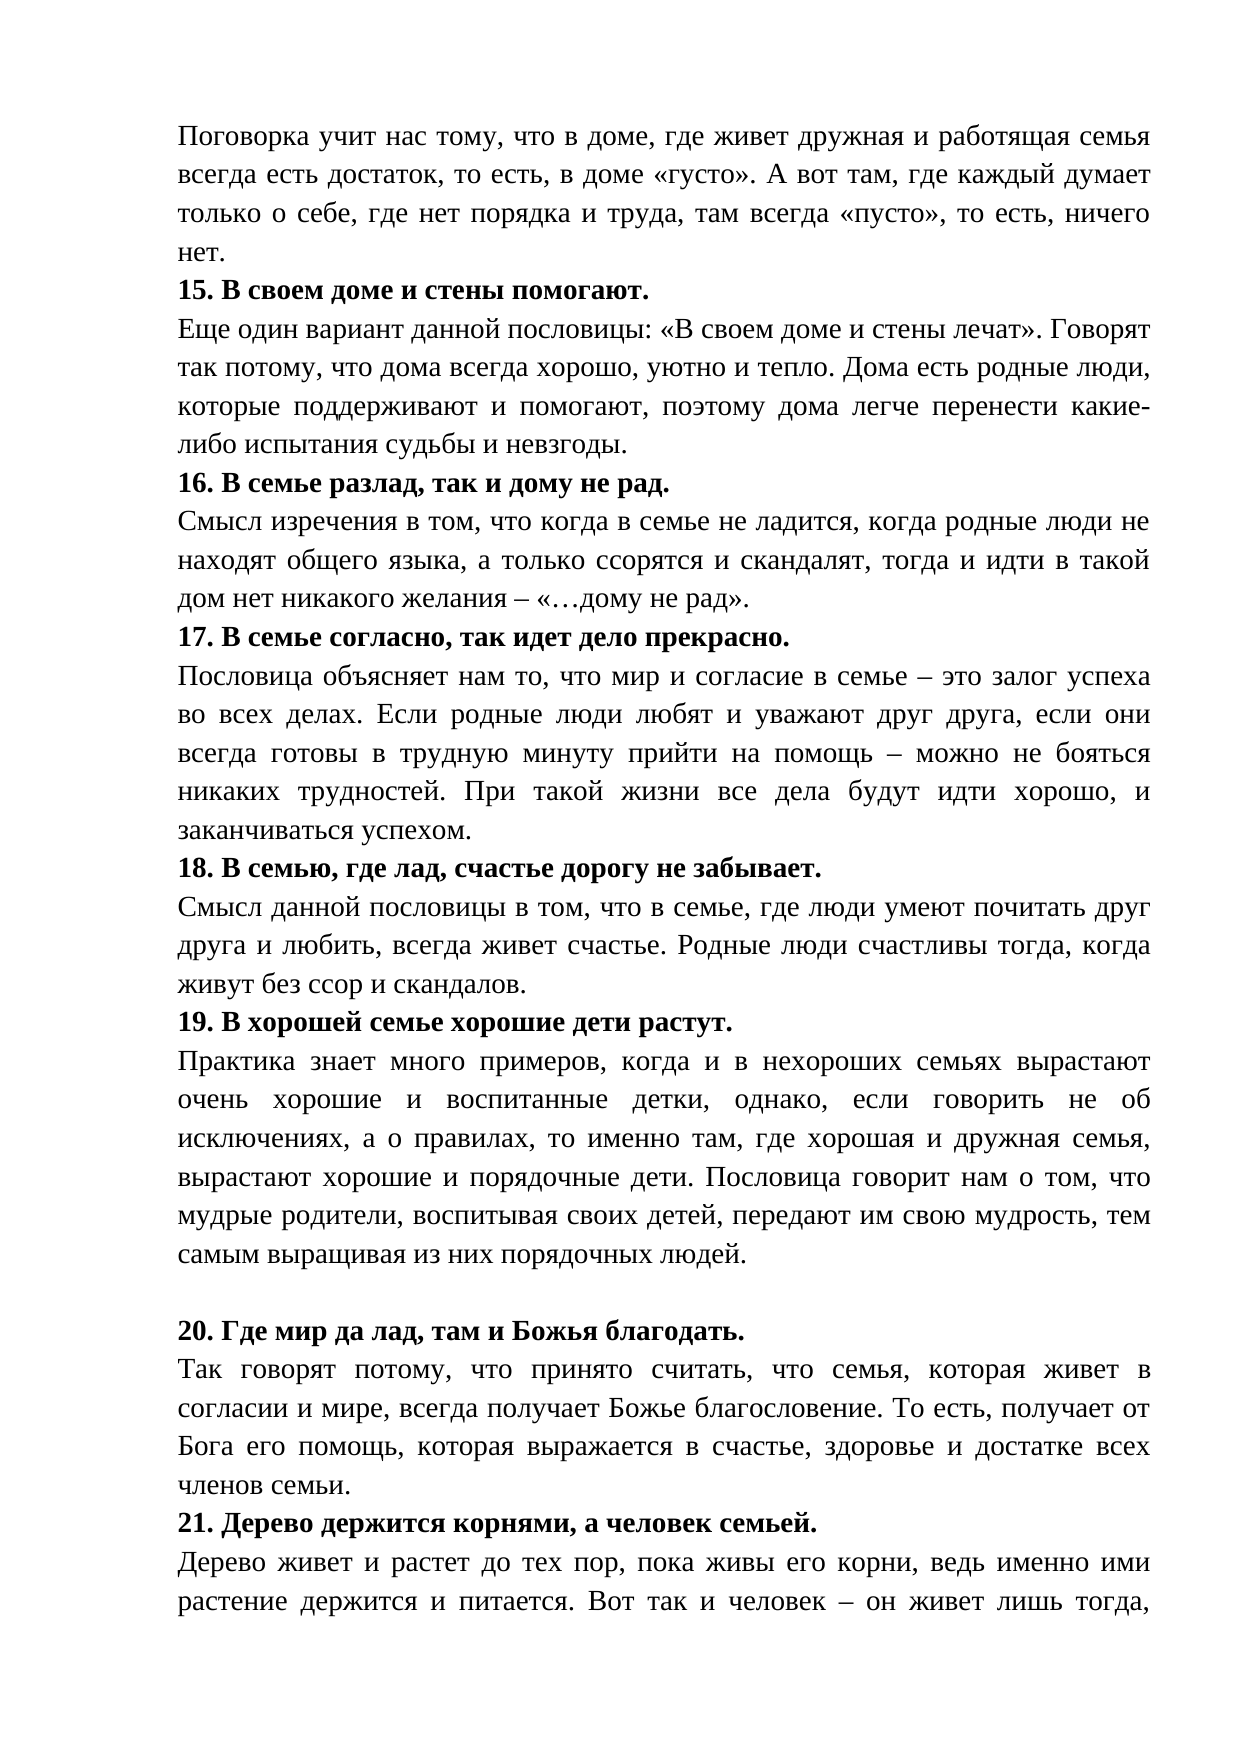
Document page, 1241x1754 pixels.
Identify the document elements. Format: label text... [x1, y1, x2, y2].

text Еще один вариант данной пословицы: «В своем доме и стены лечат». Говорят так потому, что дома всегда хорошо, уютно и тепло. Дома есть родные люди, которые поддерживают и помогают, поэтому дома легче перенести какие-либо испытания судьбы и невзгоды. [177, 311, 1152, 460]
text 21. Дерево держится корнями, а человек семьей. [177, 1506, 1152, 1539]
text Пословица объясняет нам то, что мир и согласие в семье – это залог успеха во всех делах. Если родные люди любят и уважают друг друга, если они всегда готовы в трудную минуту прийти на помощь – можно не бояться никаких трудностей. При такой жизни все дела будут идти хорошо, и заканчиваться успехом. [177, 658, 1152, 845]
text 15. В своем доме и стены помогают. [177, 272, 1152, 306]
text Так говорят потому, что принято считать, что семья, которая живет в согласии и мире, всегда получает Божье благословение. То есть, получает от Бога его помощь, которая выражается в счастье, здоровье и достатке всех членов семьи. [177, 1351, 1152, 1501]
text 19. В хорошей семье хорошие дети растут. [177, 1004, 1152, 1038]
text 16. В семье разлад, так и дому не рад. [177, 465, 1152, 498]
text Смысл изречения в том, что когда в семье не ладится, когда родные люди не находят общего языка, а только ссорятся и скандалят, тогда и идти в такой дом нет никакого желания – «…дому не рад». [177, 503, 1152, 614]
text 17. В семье согласно, так идет дело прекрасно. [177, 619, 1152, 653]
text Поговорка учит нас тому, что в доме, где живет дружная и работящая семья всегда есть достаток, то есть, в доме «густо». А вот там, где каждый думает только о себе, где нет порядка и труда, там всегда «пусто», то есть, ничего нет. [177, 118, 1152, 267]
text 18. В семью, где лад, счастье дорогу не забывает. [177, 850, 1152, 884]
text Практика знает много примеров, когда и в нехороших семьях вырастают очень хорошие и воспитанные детки, однако, если говорить не об исключениях, а о правилах, то именно там, где хорошая и дружная семья, вырастают хорошие и порядочные дети. Пословица говорит нам о том, что мудрые родители, воспитывая своих детей, передают им свою мудрость, тем самым выращивая из них порядочных людей. [177, 1043, 1152, 1269]
text Смысл данной пословицы в том, что в семье, где люди умеют почитать друг друга и любить, всегда живет счастье. Родные люди счастливы тогда, когда живут без ссор и скандалов. [177, 889, 1152, 999]
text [177, 1544, 1152, 1616]
text 20. Где мир да лад, там и Божья благодать. [177, 1313, 1152, 1346]
